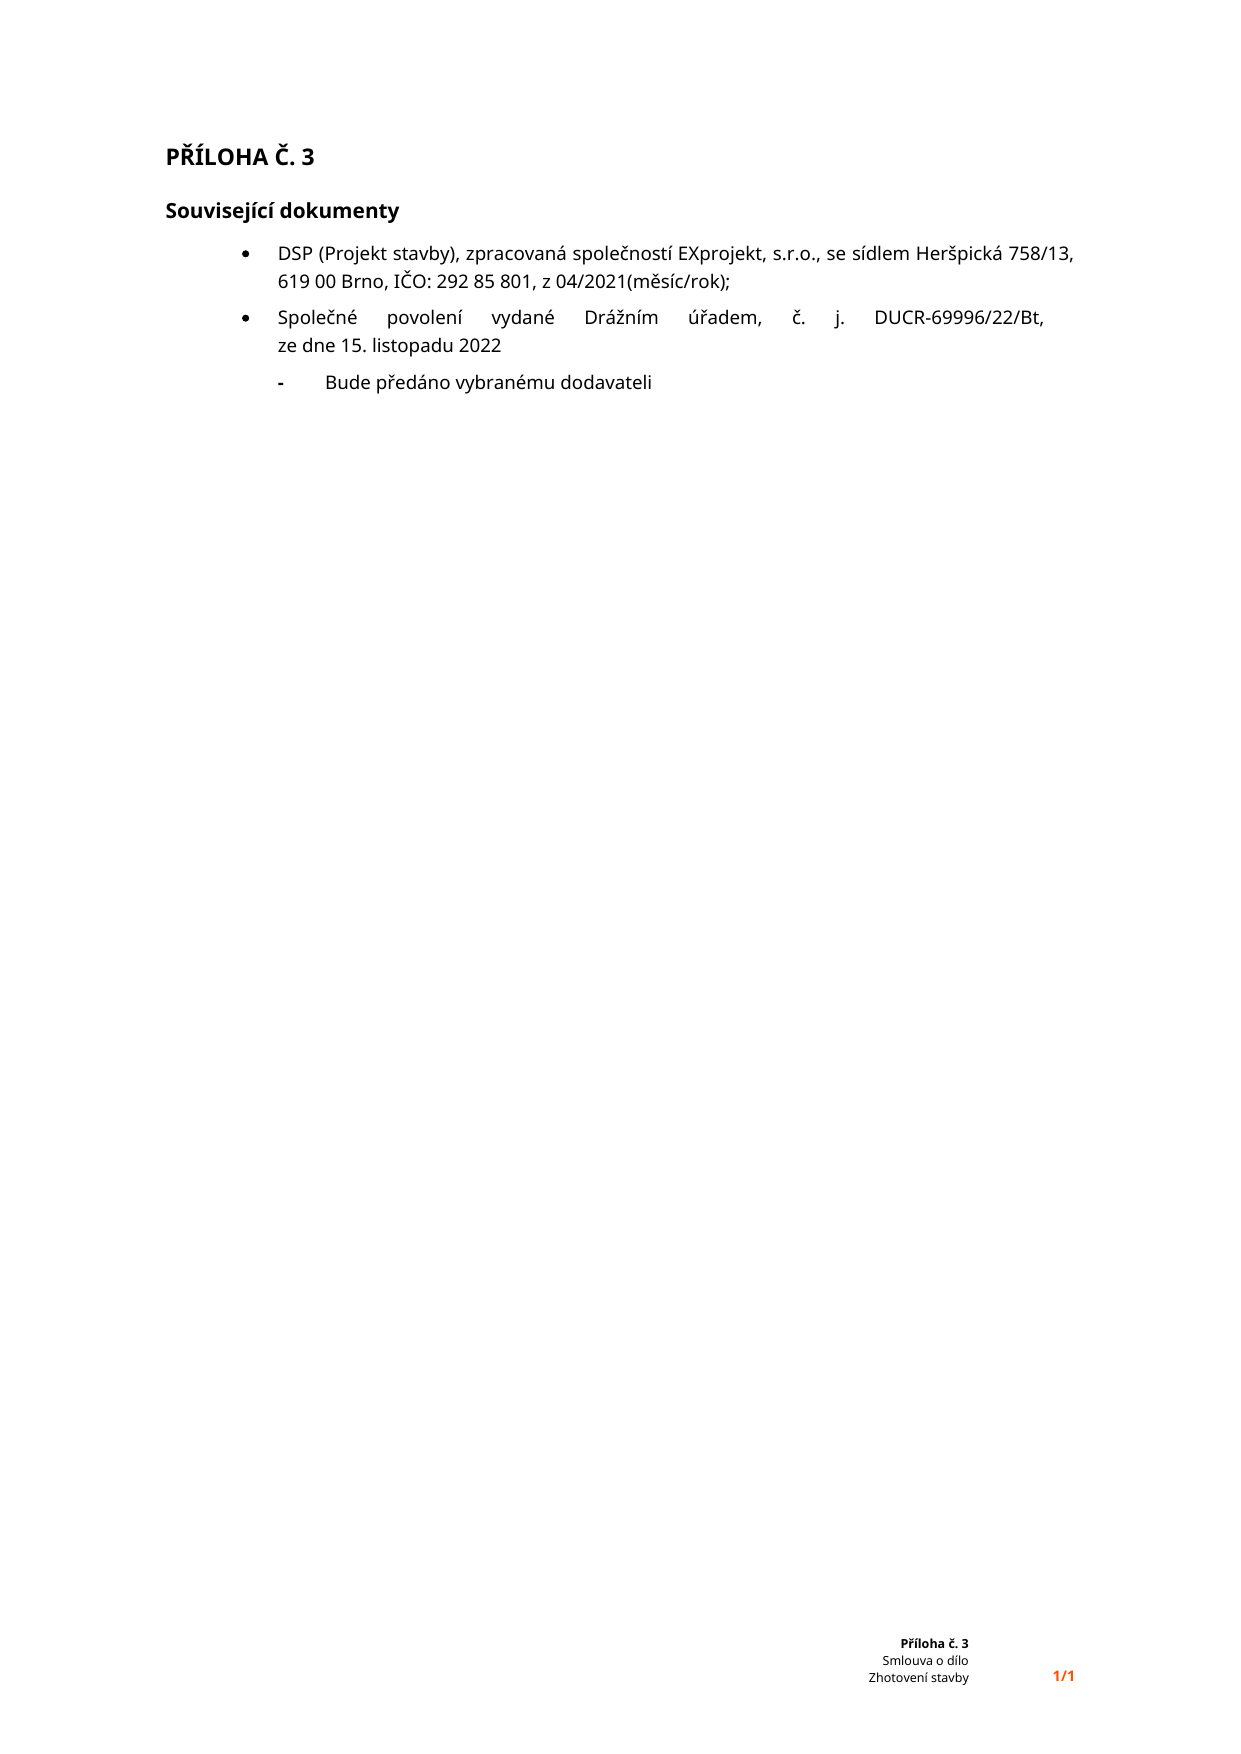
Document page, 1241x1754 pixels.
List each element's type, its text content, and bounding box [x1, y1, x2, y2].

text Společné povolení vydané Drážním úřadem, č. j. DUCR-69996/22/Bt, ze dne 15. listopadu 2022 [242, 305, 1075, 358]
text Související dokumenty [165, 197, 1075, 225]
text Příloha č. 3 [165, 141, 1075, 173]
text DSP (Projekt stavby), zpracovaná společností EXprojekt, s.r.o., se sídlem Heršpická 758/13, 619 00 Brno, IČO: 292 85 801, z 04/2021(měsíc/rok); [242, 240, 1075, 294]
text Bude předáno vybranému dodavateli [278, 369, 1075, 394]
